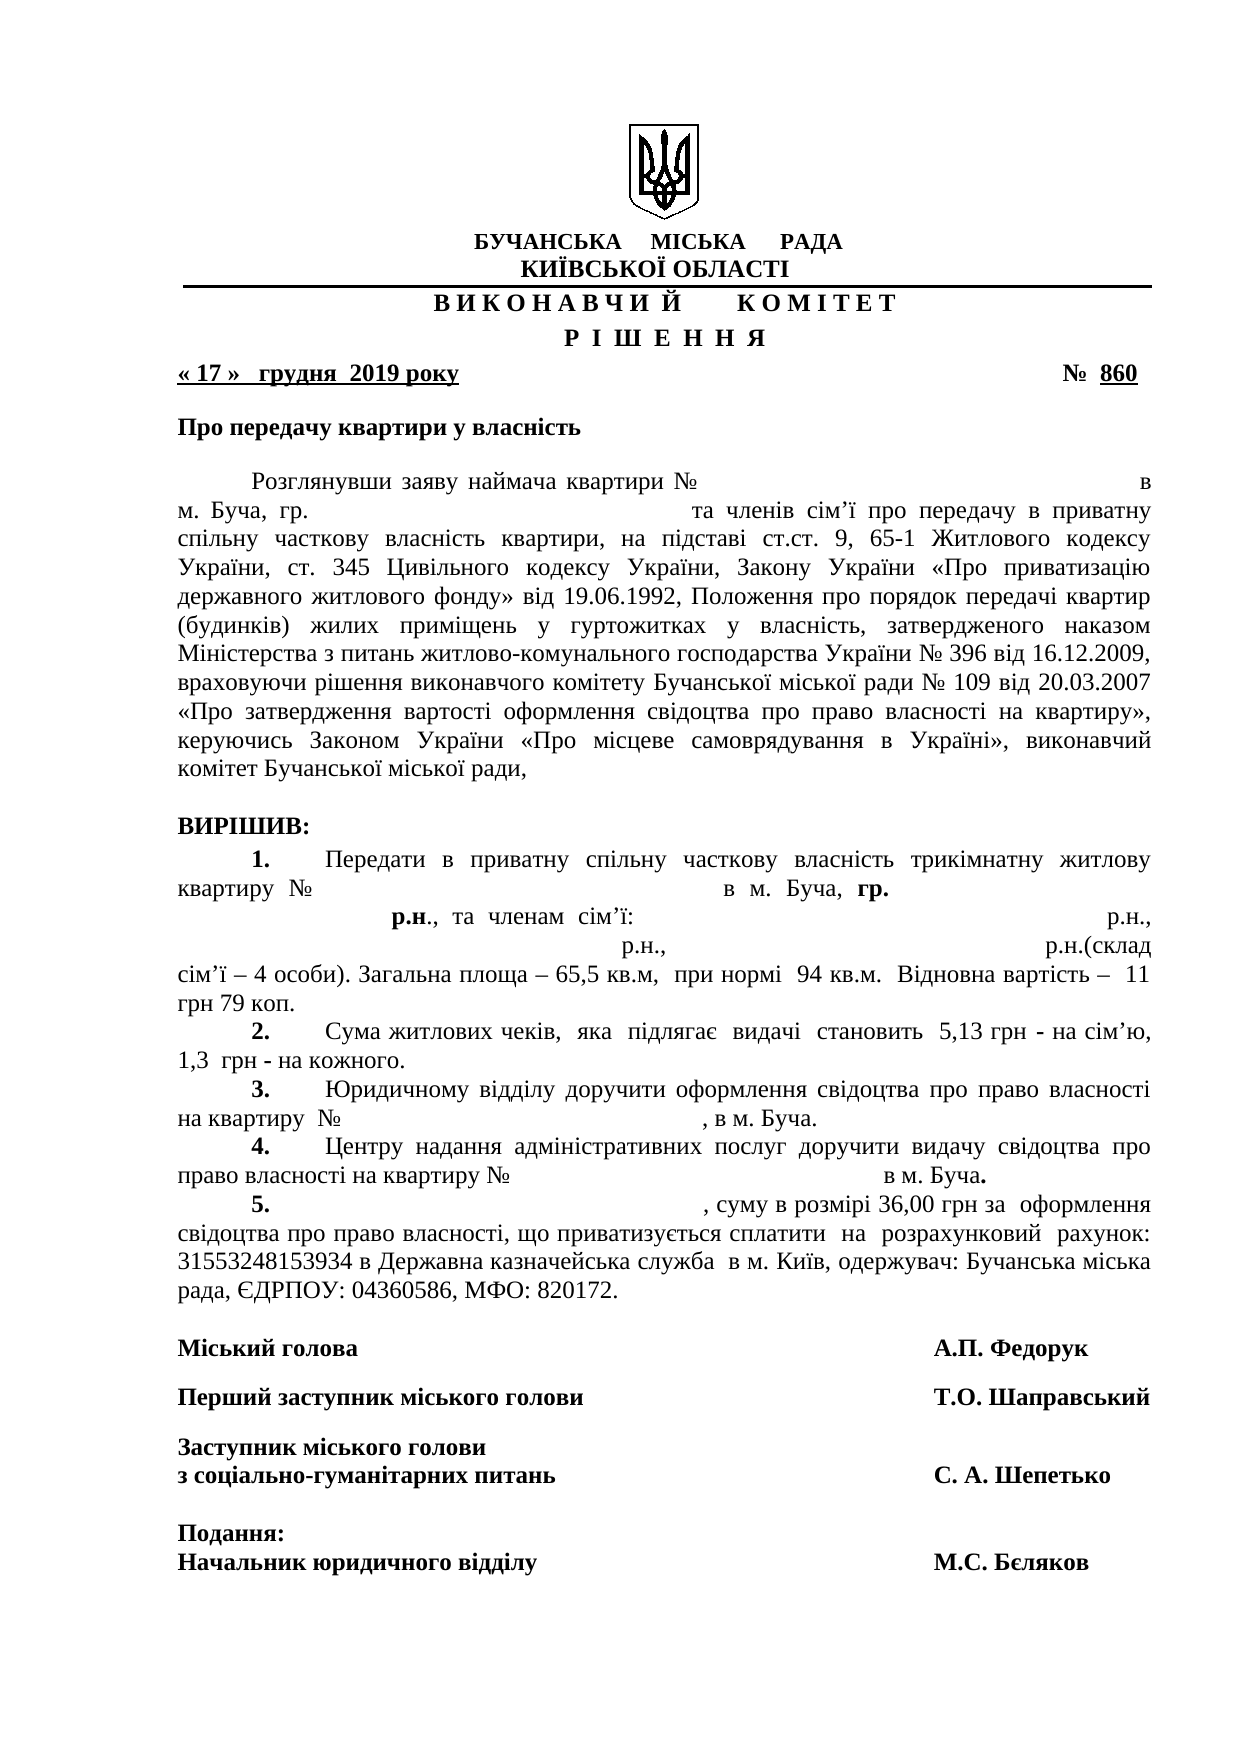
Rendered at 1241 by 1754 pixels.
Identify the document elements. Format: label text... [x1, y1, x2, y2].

subtitle В И К О Н А В Ч И Й К О М І Т Е Т [177, 288, 1152, 317]
text Подання: [177, 1518, 1152, 1547]
list Передати в приватну спільну часткову власність трикімнатну житлову квартиру №а58 на вул. Яблунська, буд. 203-г в м. Буча, гр. Савчуку Олександру Юрійовичу, 1957 р.н., та членам сім’ї: Савчуку Антону Олександровичу, 1988 р.н., Марченку Олександру Ігоровичу, 1982 р.н., Савчук Любові Антонівні, 1958 р.н.(склад сім’ї – 4 особи). Загальна площа – 65,5 кв.м, при нормі 94 кв.м. Відновна вартість – 11 грн 79 коп. [177, 844, 1152, 1016]
text Міський голова А.П. Федорук [177, 1333, 1152, 1361]
subtitle КИЇВСЬКОЇ ОБЛАСТІ ПРОЕКТ [183, 254, 1152, 285]
text Перший заступник міського голови Т.О. Шаправський [177, 1382, 1152, 1411]
text з соціально-гуманітарних питань С. А. Шепетько [177, 1461, 1152, 1489]
subtitle Р І Ш Е Н Н Я [177, 323, 1152, 352]
list Савчуку Олександру Юрійовичу, суму в розмірі 36,00 грн за оформлення свідоцтва про право власності, що приватизується сплатити на розрахунковий рахунок: 31553248153934 в Державна казначейська служба в м. Київ, одержувач: Бучанська міська рада, ЄДРПОУ: 04360586, МФО: 820172. [177, 1189, 1152, 1304]
list Сума житлових чеків, яка підлягає видачі становить 5,13 грн - на сім’ю, 1,3 грн - на кожного. [177, 1016, 1152, 1074]
text Розглянувши заяву наймача квартири № 58 у буд. № 203-г по вул. Яблунській в м.аБуча, гр. Савчука Олександра Юрійовича та членів сім’ї про передачу в приватну спільну часткову власність квартири, на підставі ст.ст. 9, 65-1 Житлового кодексу України, ст. 345 Цивільного кодексу України, Закону України «Про приватизацію державного житлового фонду» від 19.06.1992, Положення про порядок передачі квартир (будинків) жилих приміщень у гуртожитках у власність, затвердженого наказом Міністерства з питань житлово-комунального господарства України № 396 від 16.12.2009, враховуючи рішення виконавчого комітету Бучанської міської ради № 109 від 20.03.2007 «Про затвердження вартості оформлення свідоцтва про право власності на квартиру», керуючись Законом України «Про місцеве самоврядування в Україні», виконавчий комітет Бучанської міської ради, [177, 466, 1152, 782]
text Про передачу квартири у власність [177, 412, 1152, 441]
list Юридичному відділу доручити оформлення свідоцтва про право власності на квартиру № 58 по вул. Яблунській, буд. 203-г, в м. Буча. [177, 1074, 1152, 1131]
text БУЧАНСЬКА МІСЬКА РАДА ПРОЕКТ [183, 228, 1152, 254]
list Центру надання адміністративних послуг доручити видачу свідоцтва про право власності на квартиру № 58 по вул. Яблунській, буд. 203-г в м. Буча. [177, 1131, 1152, 1189]
text « 17 » грудня 2019 року № 860 [177, 358, 1152, 387]
text Начальник юридичного відділу М.С. Бєляков [177, 1547, 1152, 1576]
text Заступник міського голови [177, 1432, 1152, 1461]
text ВИРІШИВ: [177, 811, 1152, 840]
